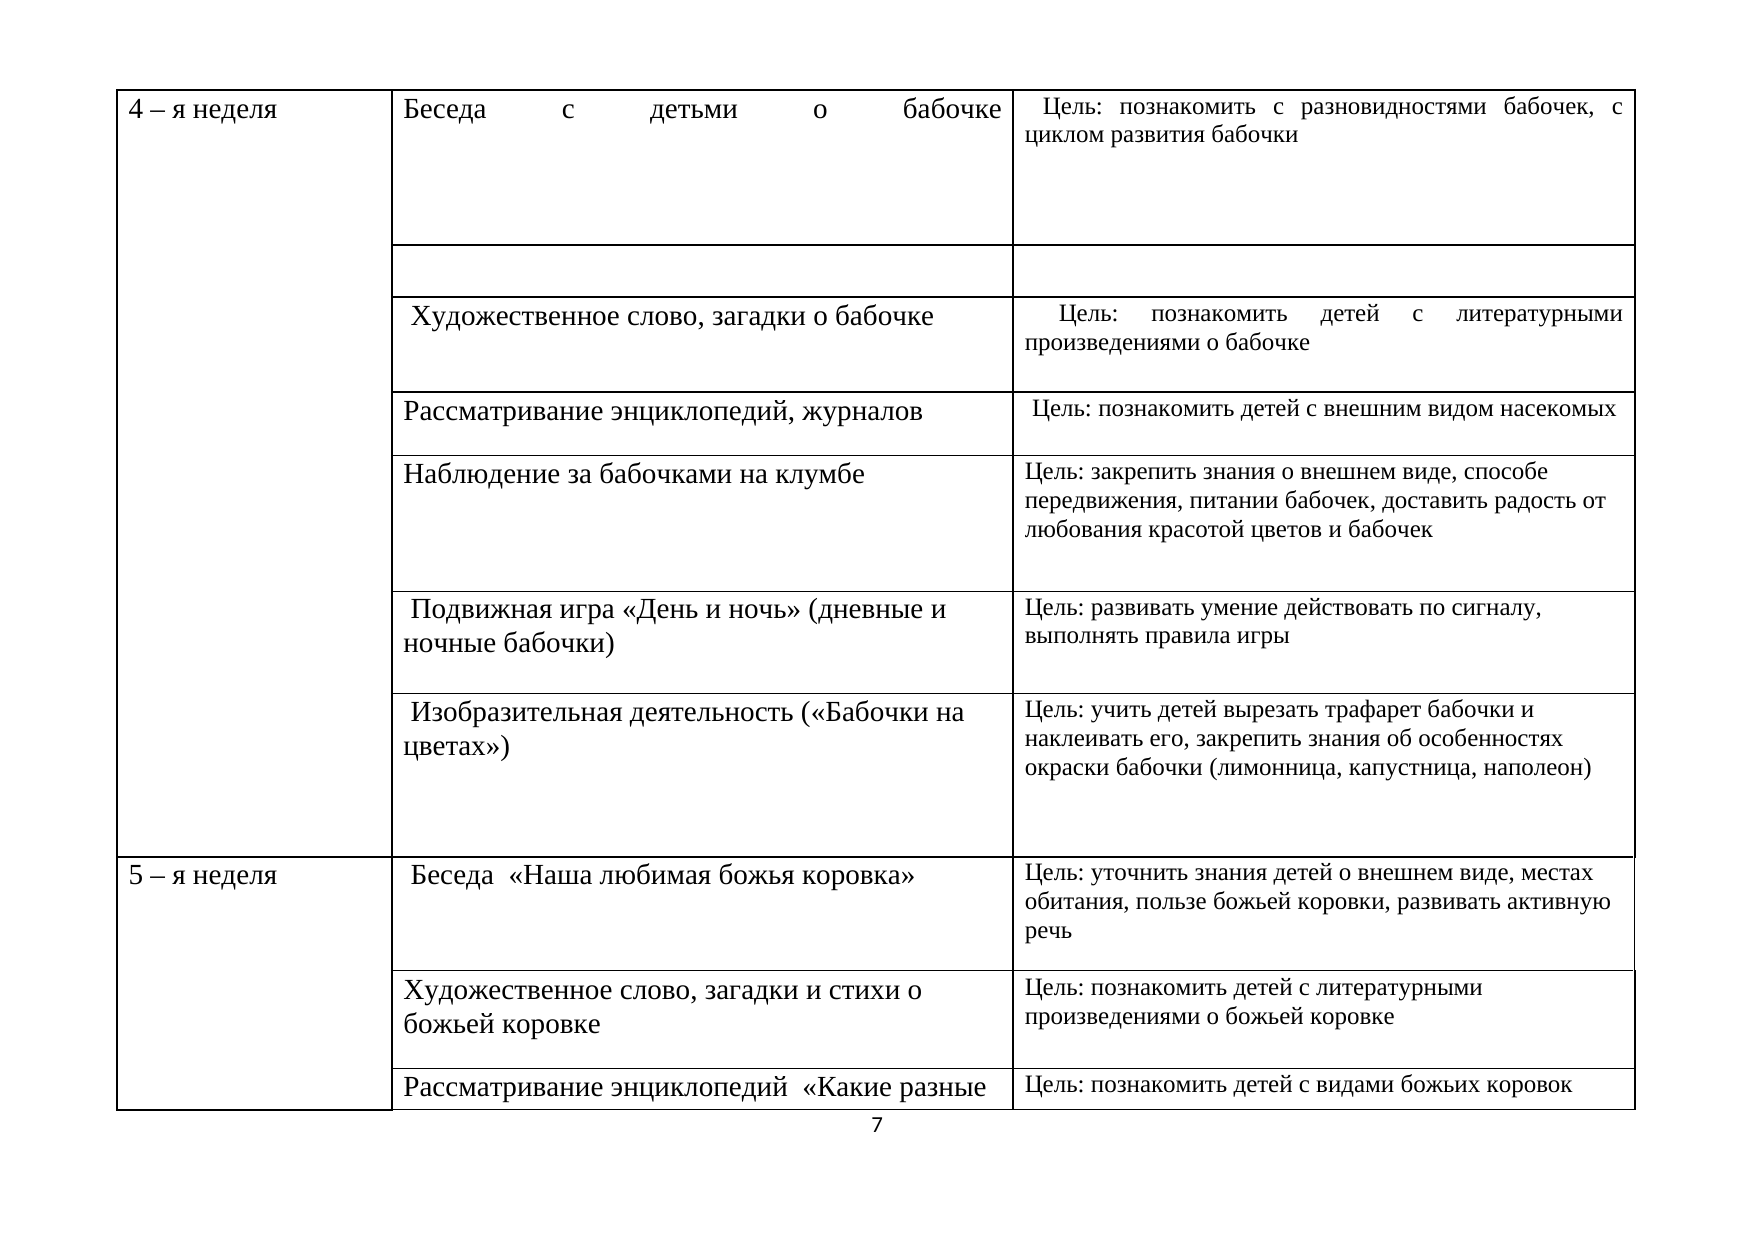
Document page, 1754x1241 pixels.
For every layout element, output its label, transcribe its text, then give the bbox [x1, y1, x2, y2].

table_cell [118, 296, 391, 856]
table_cell [393, 246, 1012, 296]
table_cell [393, 1069, 1012, 1109]
table_cell Художественное слово, загадки о бабочке [393, 298, 1012, 391]
table_cell Цель: учить детей вырезать трафарет бабочки и наклеивать его, закрепить знания об особенностях окраски бабочки (лимонница, капустница, наполеон) [1014, 694, 1634, 856]
table_cell Наблюдение за бабочками на клумбе [393, 456, 1012, 591]
table_cell 5 – я неделя [118, 858, 391, 1109]
table_cell Изобразительная деятельность («Бабочки на цветах») [393, 694, 1012, 856]
table_cell Подвижная игра «День и ночь» (дневные и ночные бабочки) [393, 592, 1012, 693]
table_cell Беседа с детьми о бабочке [393, 91, 1012, 244]
table_cell Рассматривание энциклопедий, журналов [393, 393, 1012, 455]
table_cell Цель: познакомить детей с литературными произведениями о бабочке [1014, 298, 1634, 391]
table_cell Цель: закрепить знания о внешнем виде, способе передвижения, питании бабочек, доставить радость от любования красотой цветов и бабочек [1014, 456, 1634, 591]
table_cell 4 – я неделя [118, 91, 391, 296]
table_cell Цель: познакомить детей с внешним видом насекомых [1014, 393, 1634, 455]
table_cell Беседа «Наша любимая божья коровка» [393, 858, 1012, 970]
table_cell [1014, 246, 1634, 296]
table_cell Художественное слово, загадки и стихи о божьей коровке [393, 971, 1012, 1068]
table_cell Цель: познакомить детей с литературными произведениями о божьей коровке [1014, 970, 1634, 1068]
table_cell Цель: уточнить знания детей о внешнем виде, местах обитания, пользе божьей коровки, развивать активную речь [1014, 856, 1634, 970]
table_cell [1014, 1069, 1634, 1109]
table_cell Цель: развивать умение действовать по сигналу, выполнять правила игры [1014, 592, 1634, 693]
table_cell Цель: познакомить с разновидностями бабочек, с циклом развития бабочки [1014, 91, 1634, 244]
